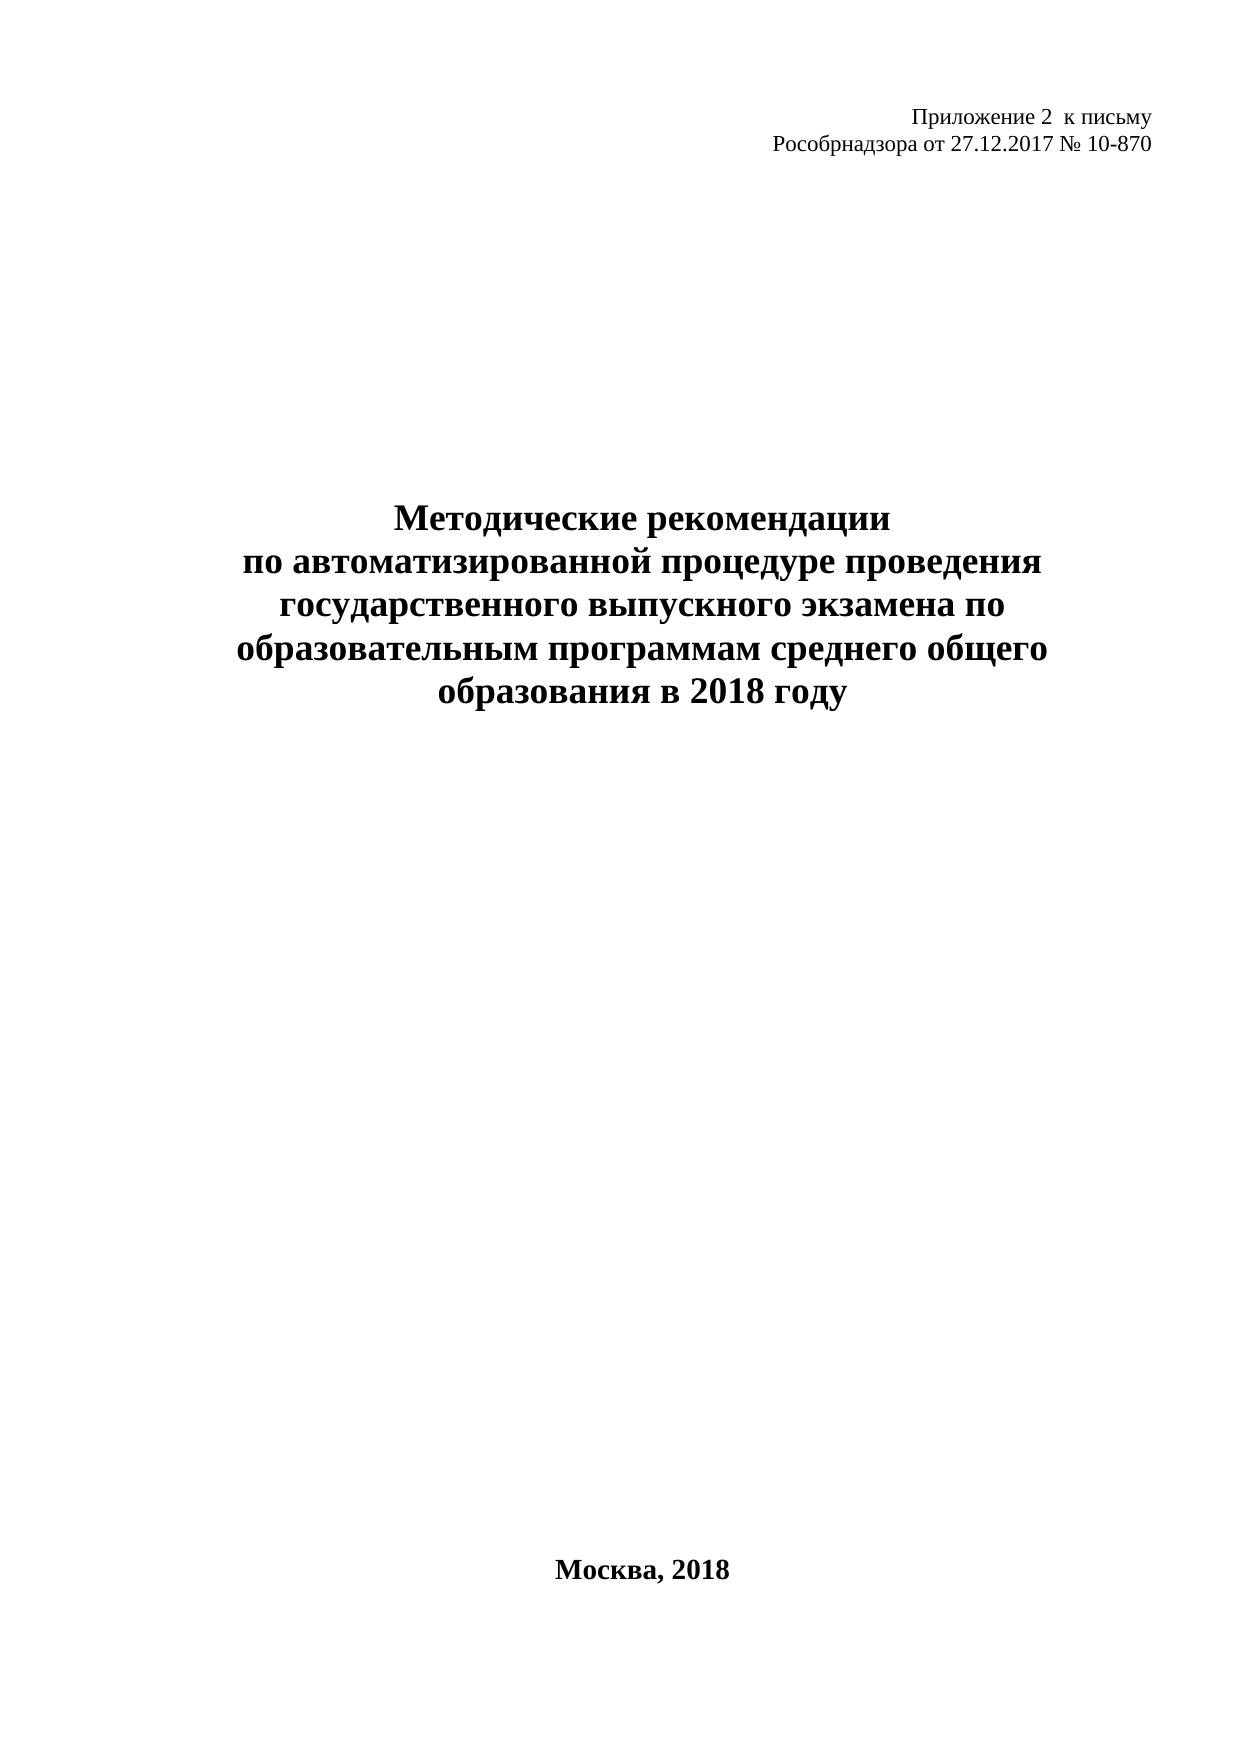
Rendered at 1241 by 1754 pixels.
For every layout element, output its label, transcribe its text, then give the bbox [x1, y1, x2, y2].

text по автоматизированной процедуре проведения государственного выпускного экзамена по образовательным программам среднего общего образования в 2018 году [133, 539, 1152, 711]
text Москва, 2018 [133, 1552, 1152, 1586]
text Методические рекомендации [133, 496, 1152, 539]
text Приложение 2 к письму [133, 103, 1152, 130]
text Рособрнадзора от 27.12.2017 № 10-870 [133, 130, 1152, 156]
